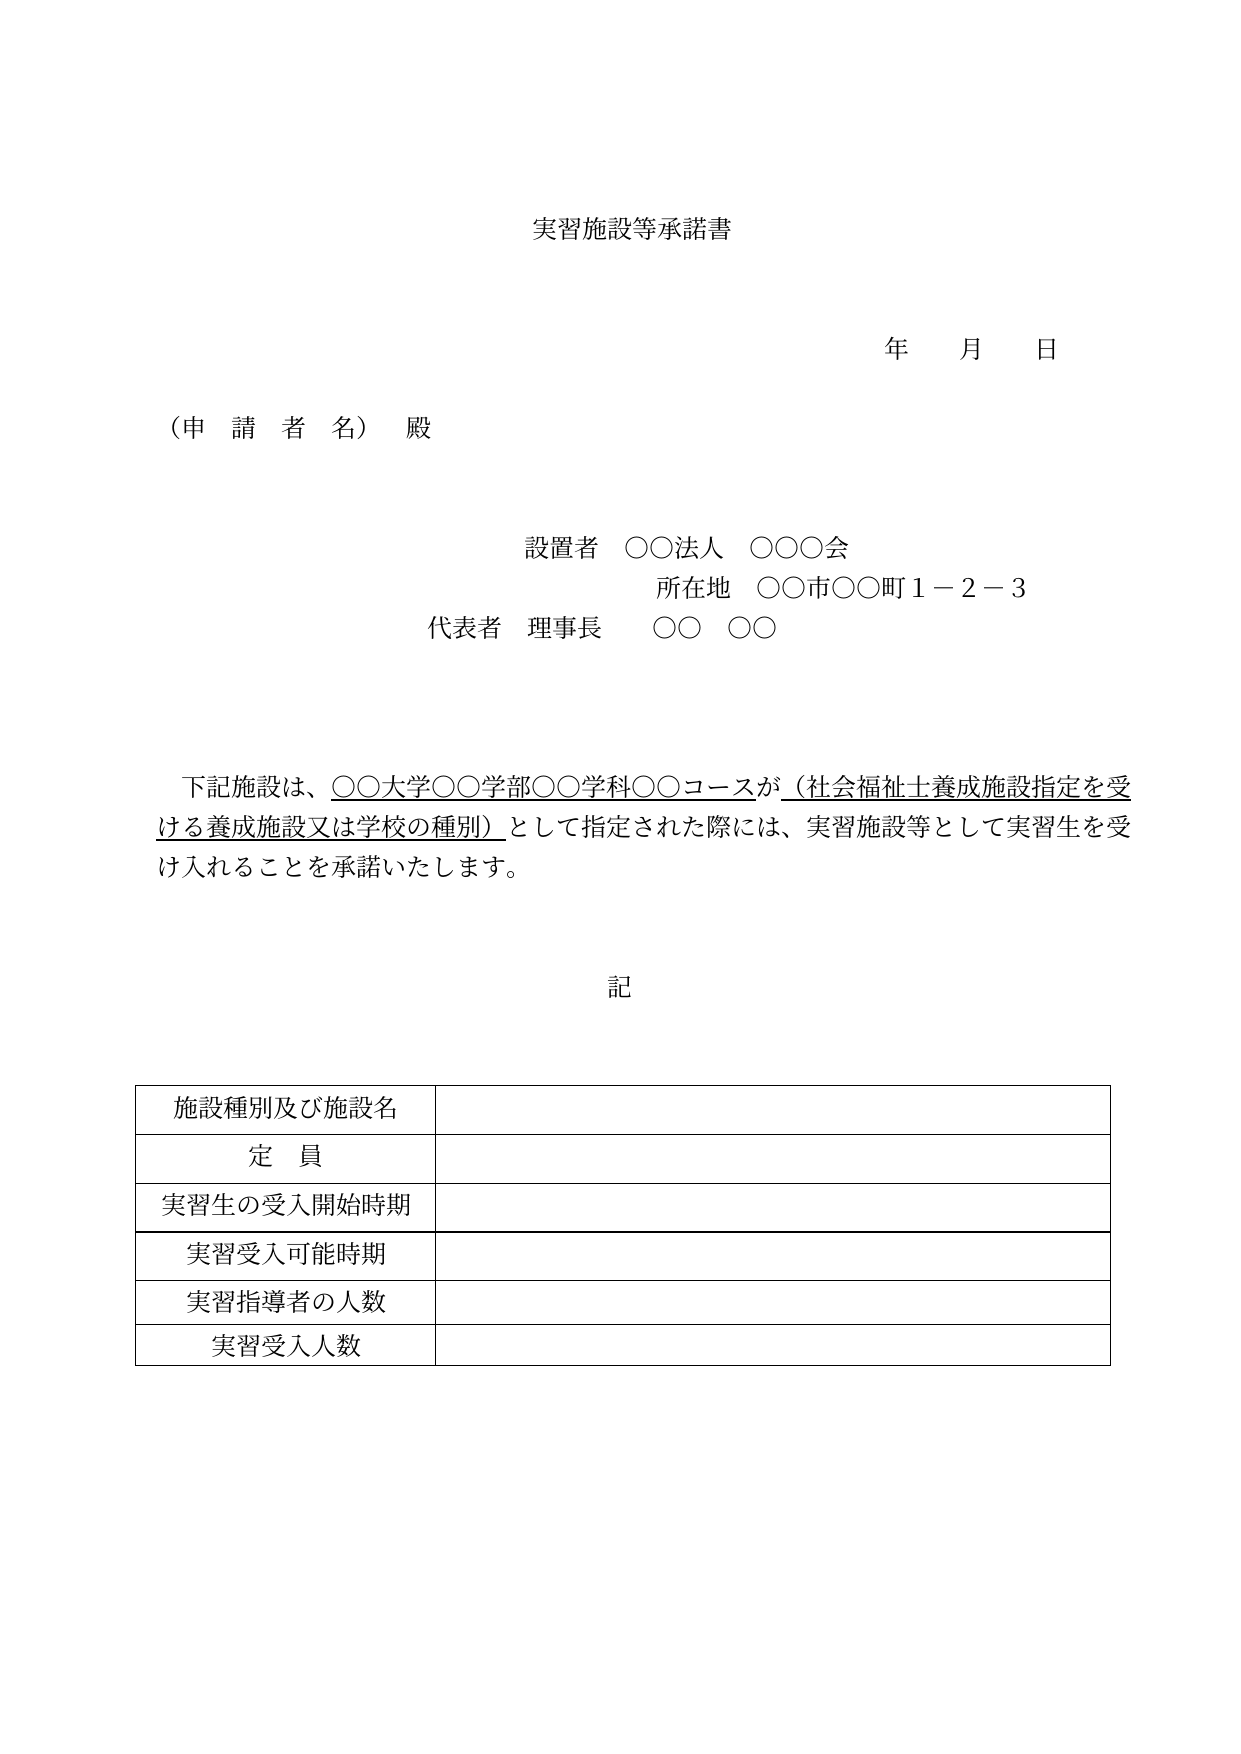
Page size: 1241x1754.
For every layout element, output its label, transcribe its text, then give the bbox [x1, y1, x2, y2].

table_cell 実習指導者の人数 [136, 1281, 435, 1324]
table_header [436, 1086, 1110, 1134]
text 下記施設は、○○大学○○学部○○学科○○コースが（社会福祉士養成施設指定を受ける養成施設又は学校の種別）として指定された際には、実習施設等として実習生を受け入れることを承諾いたします。 [156, 766, 1134, 886]
table_cell 実習受入可能時期 [136, 1233, 435, 1280]
text 実習施設等承諾書 [106, 208, 1134, 247]
table_cell [436, 1281, 1110, 1324]
table_cell 実習受入人数 [136, 1325, 435, 1365]
text 所在地 ○○市○○町１－２－３ [106, 567, 1134, 607]
text 記 [106, 966, 1134, 1006]
table_cell 定 員 [136, 1135, 435, 1183]
table_cell [436, 1233, 1110, 1280]
table_cell [436, 1325, 1110, 1365]
table_cell 実習生の受入開始時期 [136, 1184, 435, 1231]
table_header 施設種別及び施設名 [136, 1086, 435, 1134]
table_cell [436, 1184, 1110, 1231]
table_cell [436, 1135, 1110, 1183]
text 年 月 日 [106, 327, 1059, 367]
text （申 請 者 名） 殿 [106, 407, 1134, 447]
text 設置者 ○○法人 ○○○会 [106, 527, 1134, 567]
text 代表者 理事長 ○○ ○○ [106, 607, 1134, 646]
